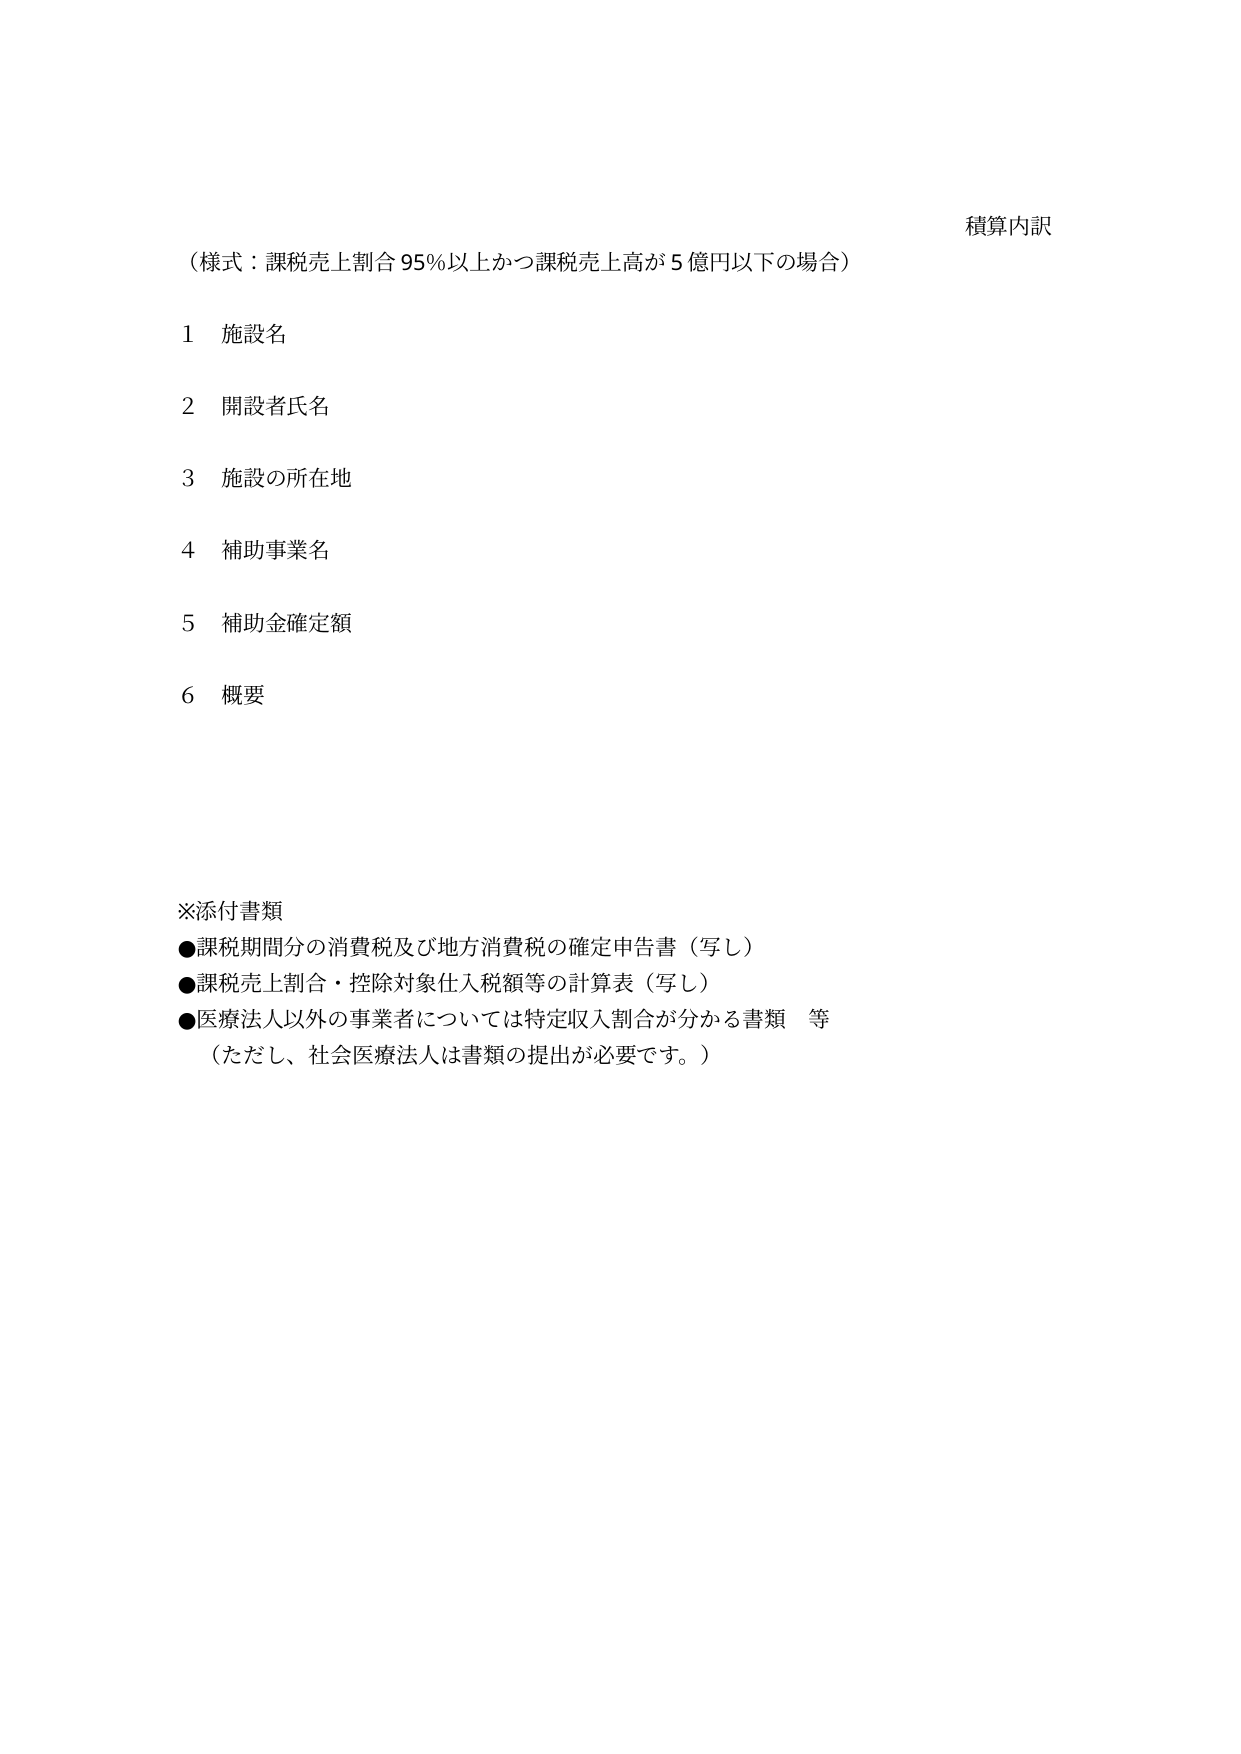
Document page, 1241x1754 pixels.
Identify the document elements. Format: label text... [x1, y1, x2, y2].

text ●課税売上割合・控除対象仕入税額等の計算表（写し） [177, 964, 1063, 1000]
text 積算内訳 [177, 207, 1063, 243]
text ４ 補助事業名 [177, 531, 1063, 567]
text （様式：課税売上割合95％以上かつ課税売上高が5億円以下の場合） [177, 243, 1063, 279]
text ●医療法人以外の事業者については特定収入割合が分かる書類 等 [177, 1000, 1063, 1036]
text ６ 概要 [177, 676, 1063, 712]
text ３ 施設の所在地 [177, 459, 1063, 495]
text ２ 開設者氏名 [177, 387, 1063, 423]
text １ 施設名 [177, 315, 1063, 351]
text ５ 補助金確定額 [177, 603, 1063, 639]
text （ただし、社会医療法人は書類の提出が必要です。） [177, 1036, 1063, 1072]
text ※添付書類 [177, 892, 1063, 928]
text ●課税期間分の消費税及び地方消費税の確定申告書（写し） [177, 928, 1063, 964]
